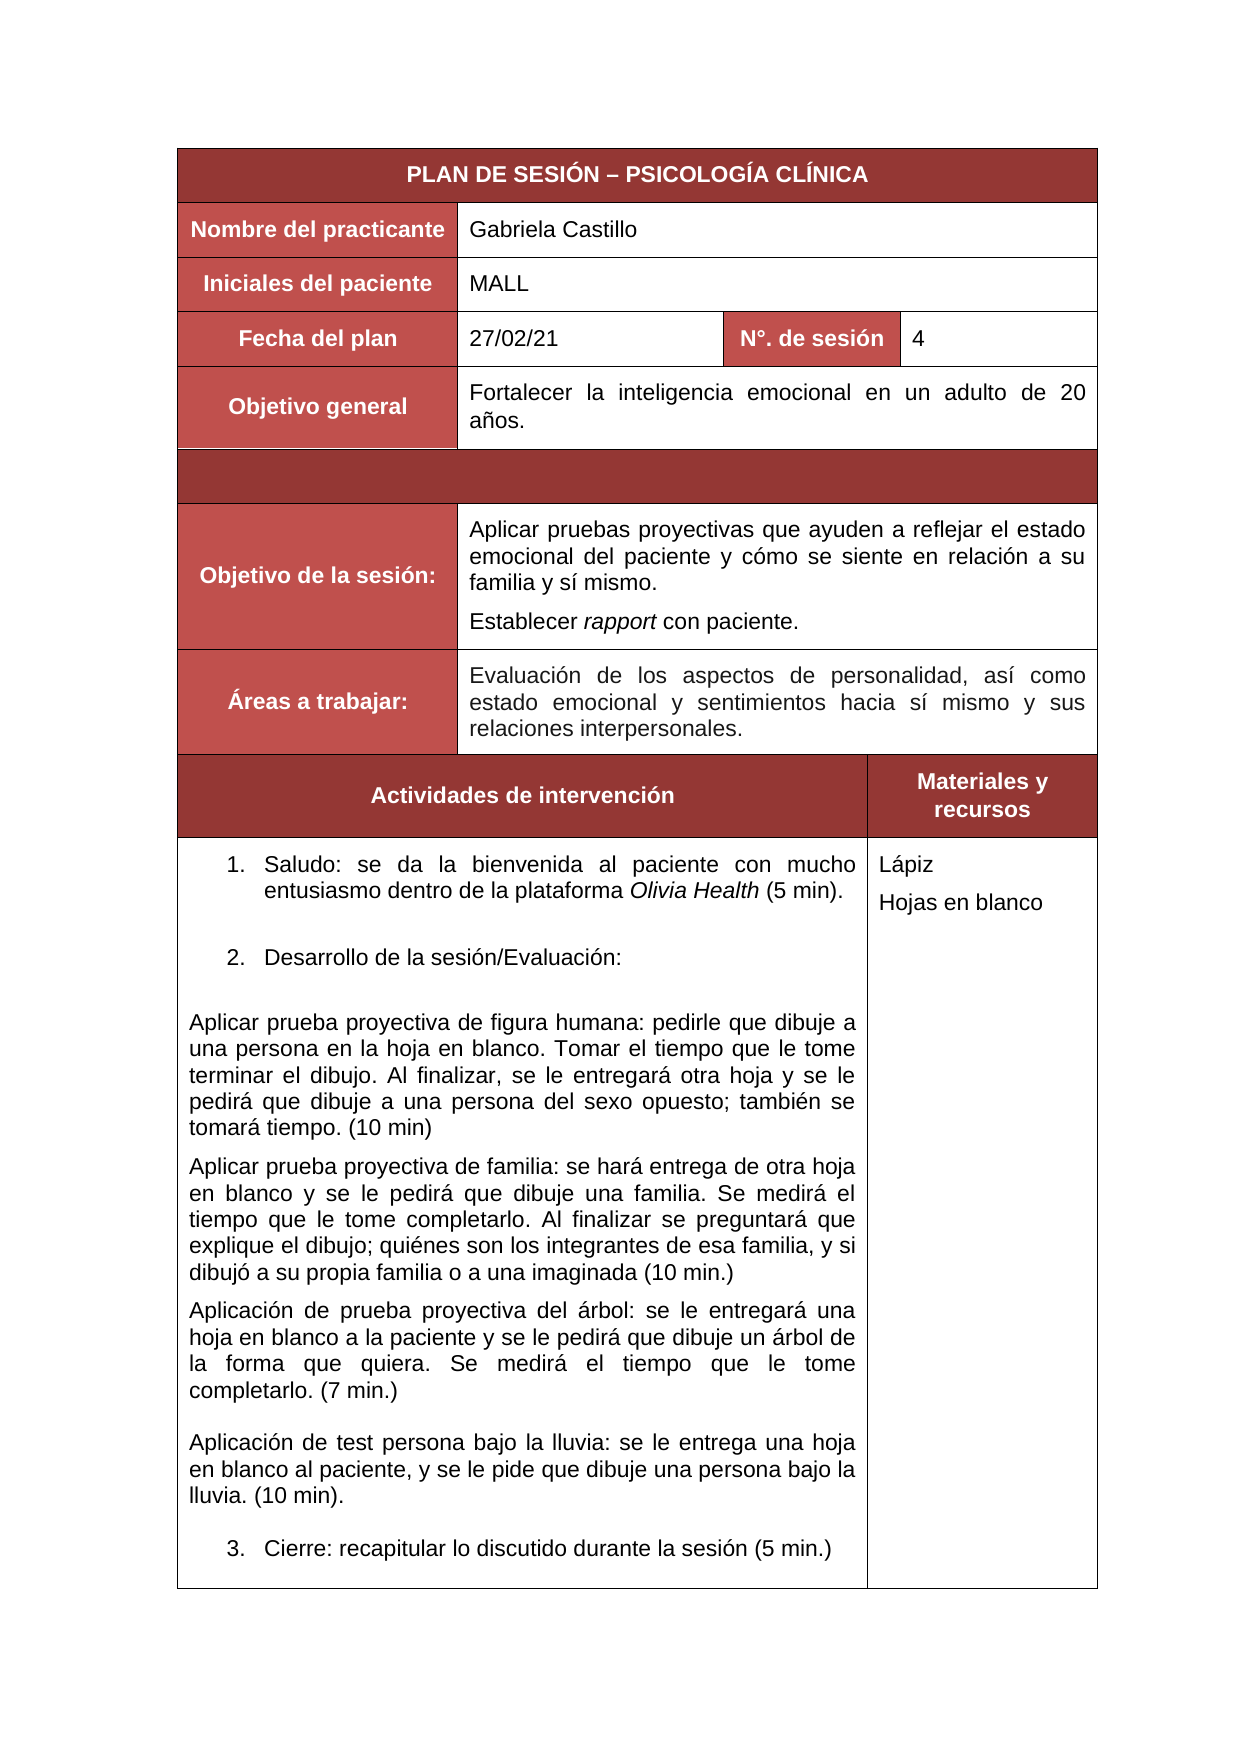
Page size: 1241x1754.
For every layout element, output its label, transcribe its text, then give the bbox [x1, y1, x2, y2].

table_cell Objetivo general [178, 367, 457, 448]
table_cell Aplicar pruebas proyectivas que ayuden a reflejar el estado emocional del paciente y cómo se siente en relación a su familia y sí mismo. Establecer rapport con paciente. [458, 504, 1097, 649]
table_cell Objetivo de la sesión: [178, 504, 457, 649]
table_cell N°. de sesión [724, 312, 900, 366]
table_cell Actividades de intervención [178, 755, 867, 837]
table_cell [178, 450, 1097, 503]
table_cell Evaluación de los aspectos de personalidad, así como estado emocional y sentimientos hacia sí mismo y sus relaciones interpersonales. [458, 650, 1097, 754]
table_cell Gabriela Castillo [458, 203, 1097, 257]
table_cell Nombre del practicante [178, 203, 457, 257]
table_cell Áreas a trabajar: [178, 650, 457, 754]
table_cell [178, 838, 867, 1587]
table_cell Fortalecer la inteligencia emocional en un adulto de 20 años. [458, 367, 1097, 448]
table_cell Materiales y recursos [868, 755, 1097, 837]
table_cell Iniciales del paciente [178, 258, 457, 311]
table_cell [868, 838, 1097, 1587]
table_header PLAN DE SESIÓN – PSICOLOGÍA CLÍNICA [178, 149, 1097, 202]
table_cell 4 [901, 312, 1097, 366]
table_cell 27/02/21 [458, 312, 723, 366]
table_cell Fecha del plan [178, 312, 457, 366]
table_cell MALL [458, 258, 1097, 311]
